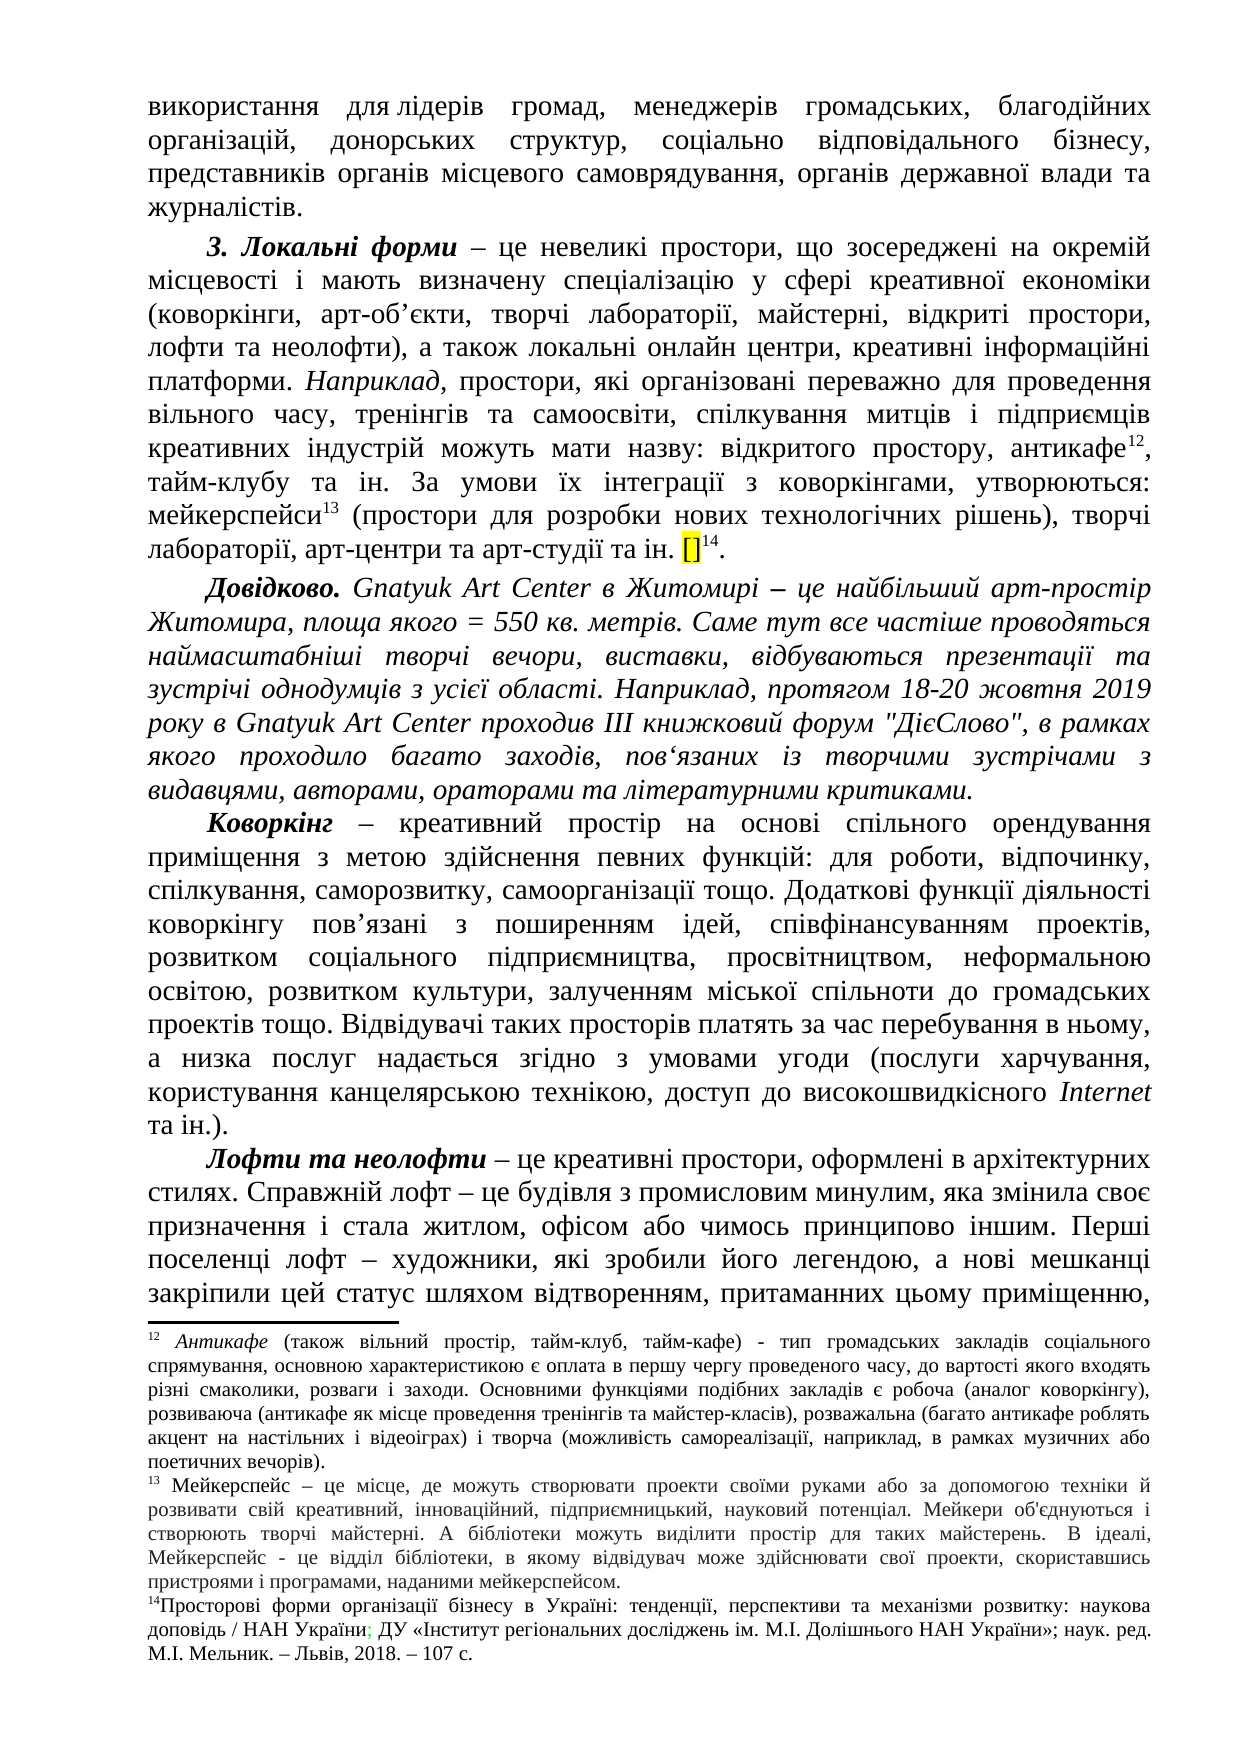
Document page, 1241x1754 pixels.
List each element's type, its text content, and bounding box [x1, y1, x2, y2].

text Коворкінг – креативний простір на основі спільного орендування приміщення з метою здійснення певних функцій: для роботи, відпочинку, спілкування, саморозвитку, самоорганізації тощо. Додаткові функції діяльності коворкінгу пов’язані з поширенням ідей, співфінансуванням проектів, розвитком соціального підприємництва, просвітництвом, неформальною освітою, розвитком культури, залученням міської спільноти до громадських проектів тощо. Відвідувачі таких просторів платять за час перебування в ньому, а низка послуг надається згідно з умовами угоди (послуги харчування, користування канцелярською технікою, доступ до високошвидкісного Internet та ін.). [148, 805, 1152, 1141]
text Довідково. Gnatyuk Art Center в Житомирі – це найбільший арт-простір Житомира, площа якого = 550 кв. метрів. Саме тут все частіше проводяться наймасштабніші творчі вечори, виставки, відбуваються презентації та зустрічі однодумців з усієї області. Наприклад, протягом 18-20 жовтня 2019 року в Gnatyuk Art Center проходив ІІІ книжковий форум "ДієСлово", в рамках якого проходило багато заходів, пов‘язаних із творчими зустрічами з видавцями, авторами, ораторами та літературними критиками. [148, 571, 1152, 805]
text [148, 1141, 1152, 1308]
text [148, 88, 1152, 223]
text 3. Локальні форми – це невеликі простори, що зосереджені на окремій місцевості і мають визначену спеціалізацію у сфері креативної економіки (коворкінги, арт-об’єкти, творчі лабораторії, майстерні, відкриті простори, лофти та неолофти), а також локальні онлайн центри, креативні інформаційні платформи. Наприклад, простори, які організовані переважно для проведення вільного часу, тренінгів та самоосвіти, спілкування митців і підприємців креативних індустрій можуть мати назву: відкритого простору, антикафе, тайм-клубу та ін. За умови їх інтеграції з коворкінгами, утворюються: мейкерспейси (простори для розробки нових технологічних рішень), творчі лабораторії, арт-центри та арт-студії та ін. []. [148, 229, 1152, 564]
